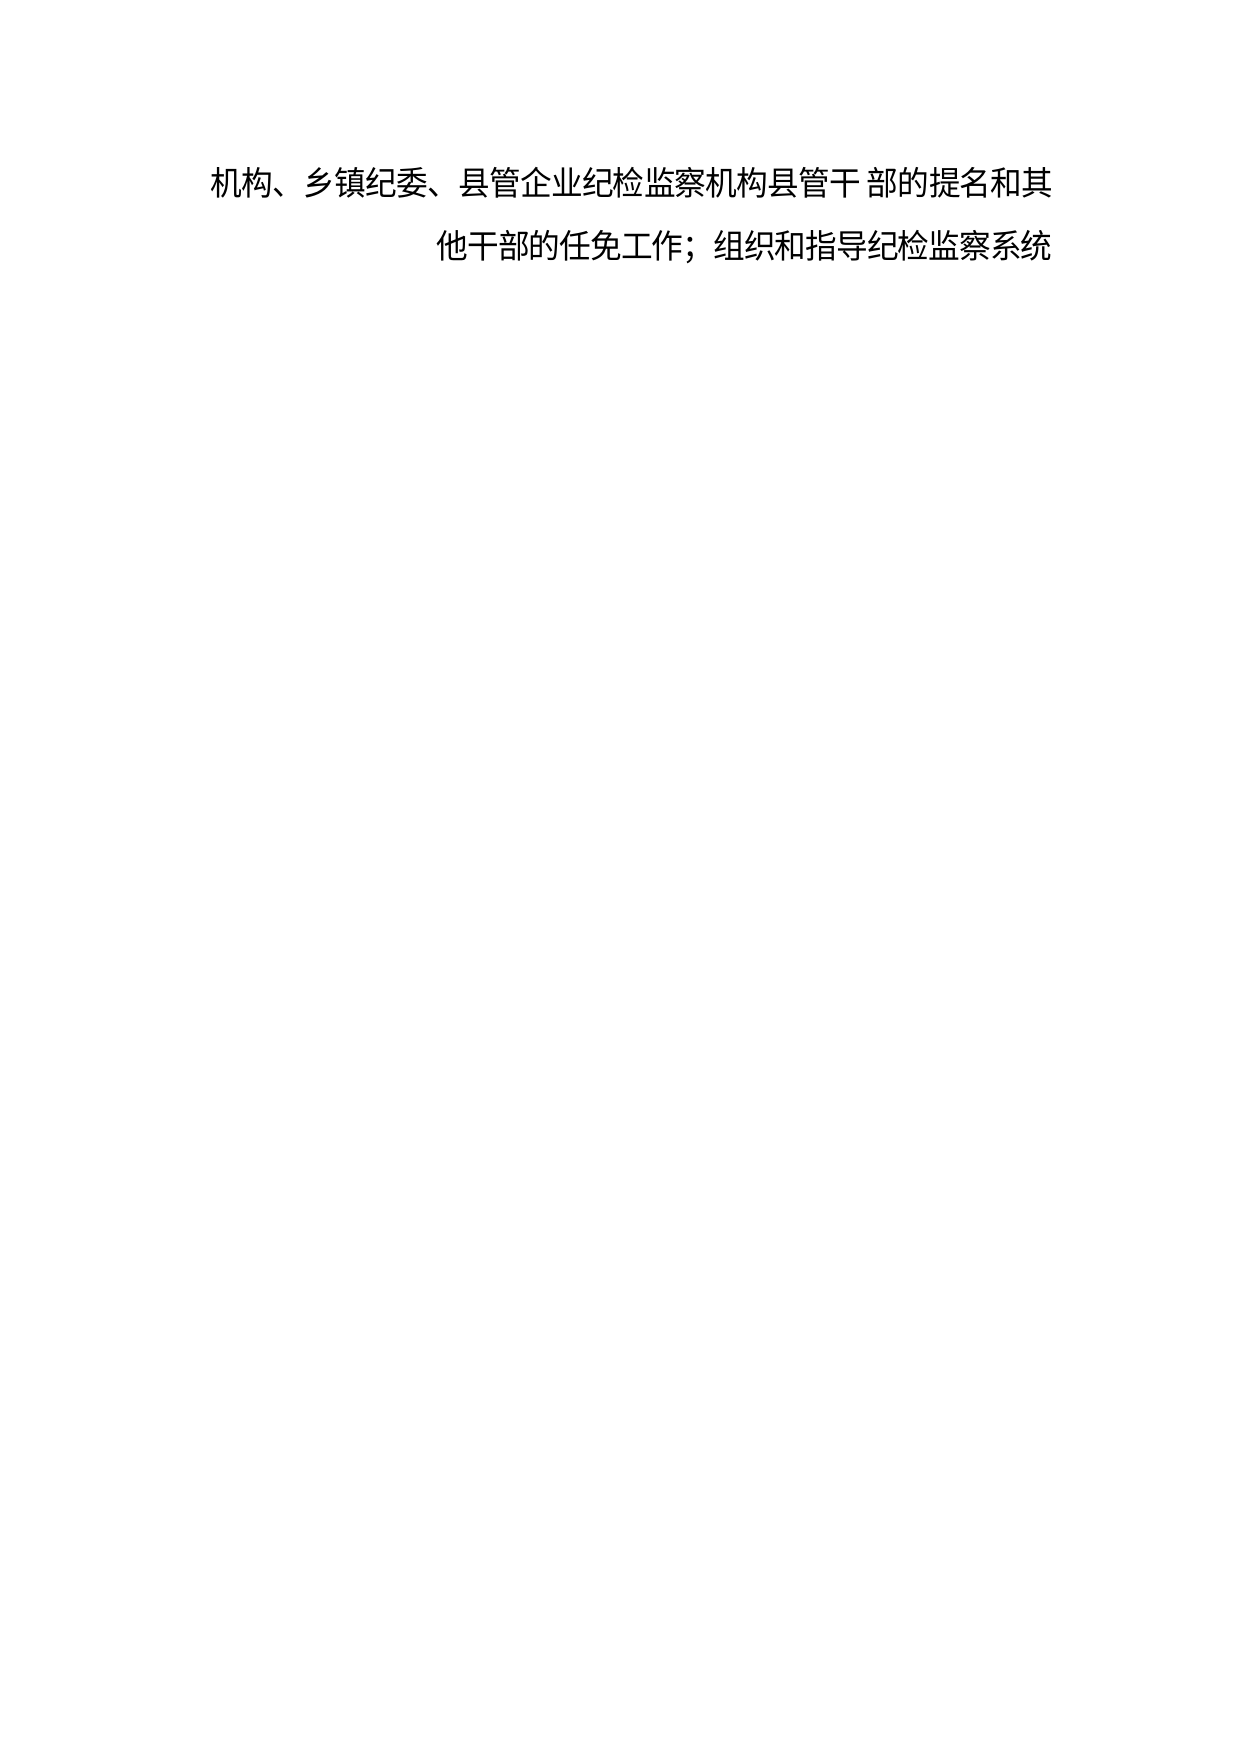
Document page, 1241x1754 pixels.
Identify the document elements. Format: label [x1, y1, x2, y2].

text [187, 156, 1053, 268]
